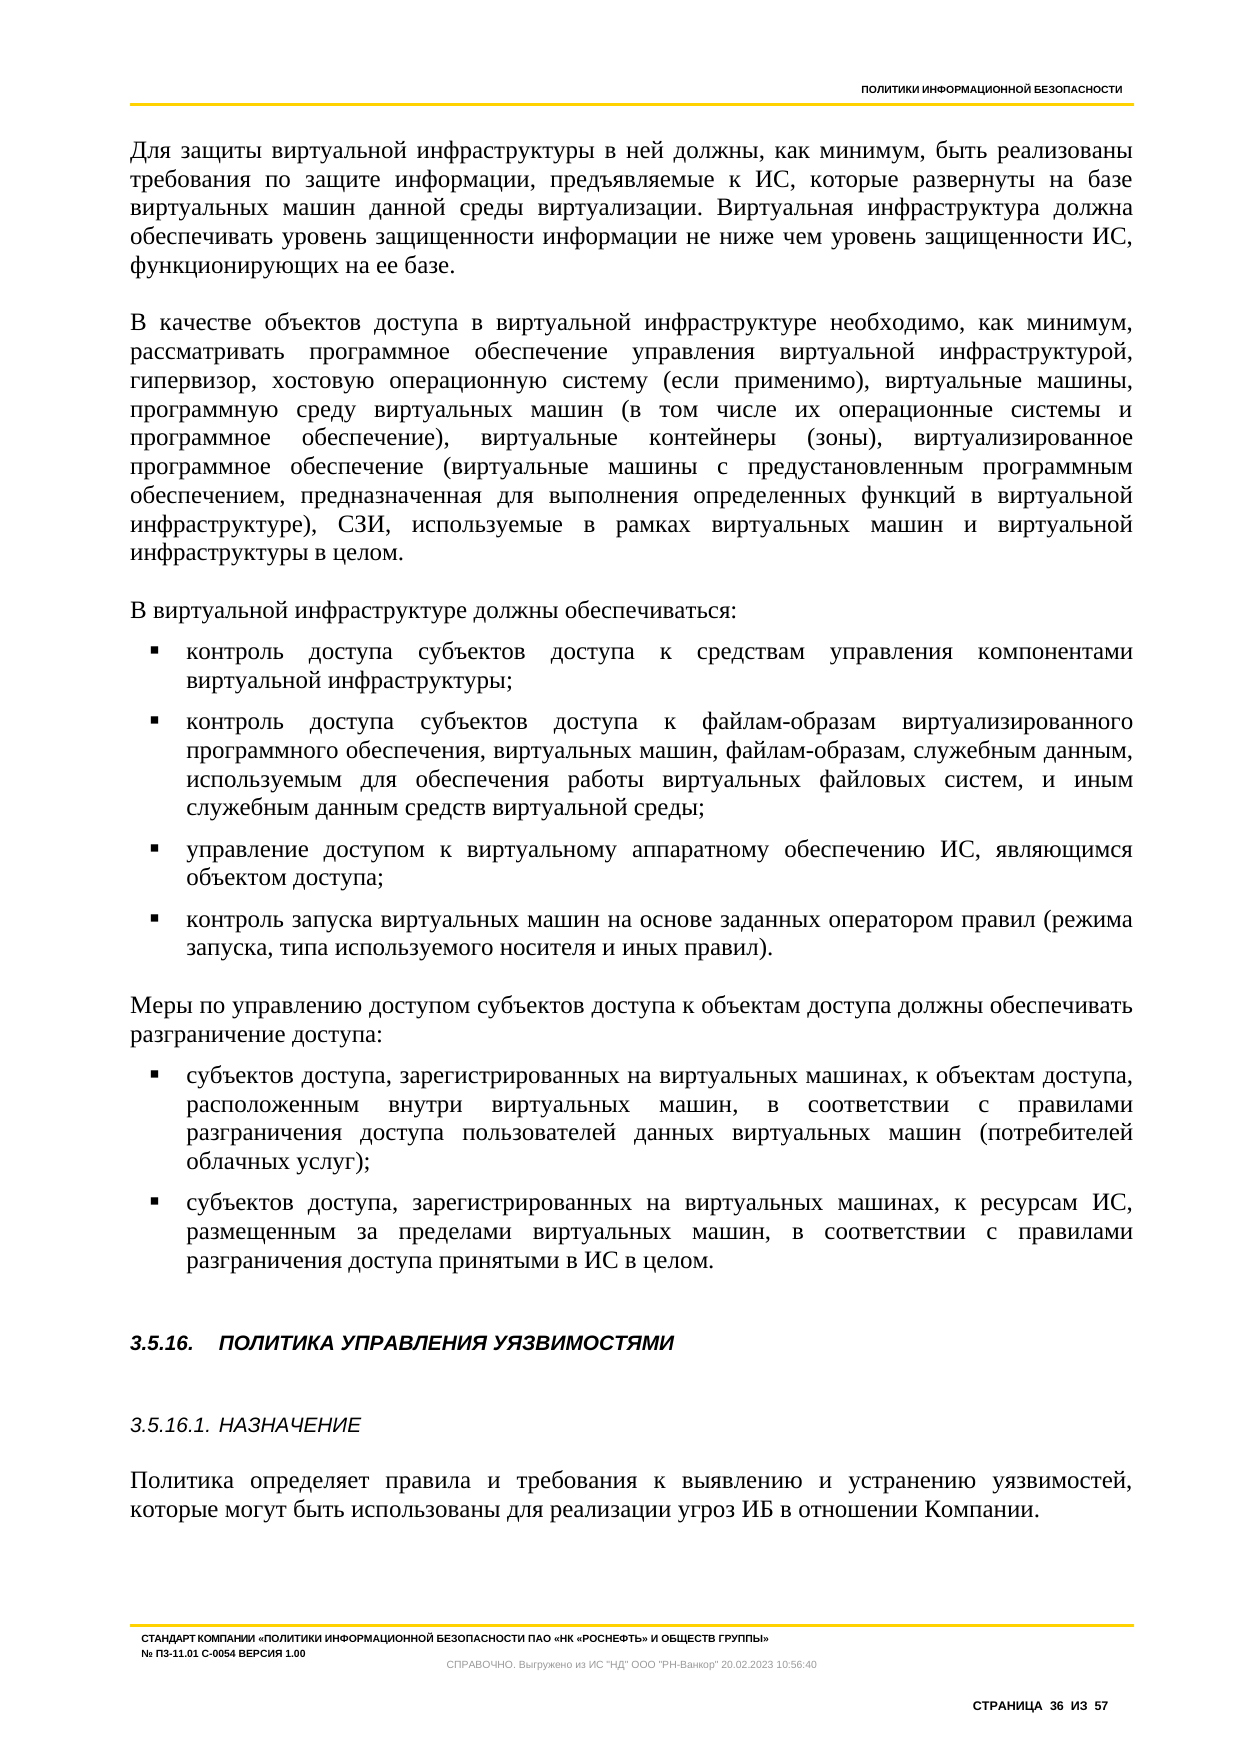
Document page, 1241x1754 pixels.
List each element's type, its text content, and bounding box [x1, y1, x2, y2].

text Политика определяет правила и требования к выявлению и устранению уязвимостей, которые могут быть использованы для реализации угроз ИБ в отношении Компании. [130, 1465, 1134, 1523]
list управление доступом к виртуальному аппаратному обеспечению ИС, являющимся объектом доступа; [149, 834, 1134, 891]
list субъектов доступа, зарегистрированных на виртуальных машинах, к объектам доступа, расположенным внутри виртуальных машин, в соответствии с правилами разграничения доступа пользователей данных виртуальных машин (потребителей облачных услуг); [149, 1060, 1134, 1175]
list контроль запуска виртуальных машин на основе заданных оператором правил (режима запуска, типа используемого носителя и иных правил). [149, 904, 1134, 961]
list ПОЛИТИКА УПРАВЛЕНИЯ УЯЗВИМОСТЯМИ [130, 1331, 1134, 1355]
list контроль доступа субъектов доступа к файлам-образам виртуализированного программного обеспечения, виртуальных машин, файлам-образам, служебным данным, используемым для обеспечения работы виртуальных файловых систем, и иным служебным данным средств виртуальной среды; [149, 706, 1134, 821]
text В виртуальной инфраструктуре должны обеспечиваться: [130, 595, 1134, 624]
list контроль доступа субъектов доступа к средствам управления компонентами виртуальной инфраструктуры; [149, 636, 1134, 694]
list субъектов доступа, зарегистрированных на виртуальных машинах, к ресурсам ИС, размещенным за пределами виртуальных машин, в соответствии с правилами разграничения доступа принятыми в ИС в целом. [149, 1187, 1134, 1274]
text Для защиты виртуальной инфраструктуры в ней должны, как минимум, быть реализованы требования по защите информации, предъявляемые к ИС, которые развернуты на базе виртуальных машин данной среды виртуализации. Виртуальная инфраструктура должна обеспечивать уровень защищенности информации не ниже чем уровень защищенности ИС, функционирующих на ее базе. [130, 135, 1134, 279]
text В качестве объектов доступа в виртуальной инфраструктуре необходимо, как минимум, рассматривать программное обеспечение управления виртуальной инфраструктурой, гипервизор, хостовую операционную систему (если применимо), виртуальные машины, программную среду виртуальных машин (в том числе их операционные системы и программное обеспечение), виртуальные контейнеры (зоны), виртуализированное программное обеспечение (виртуальные машины с предустановленным программным обеспечением, предназначенная для выполнения определенных функций в виртуальной инфраструктуре), СЗИ, используемые в рамках виртуальных машин и виртуальной инфраструктуры в целом. [130, 307, 1134, 566]
text Меры по управлению доступом субъектов доступа к объектам доступа должны обеспечивать разграничение доступа: [130, 990, 1134, 1047]
subtitle НАЗНАЧЕНИЕ [130, 1413, 1134, 1437]
